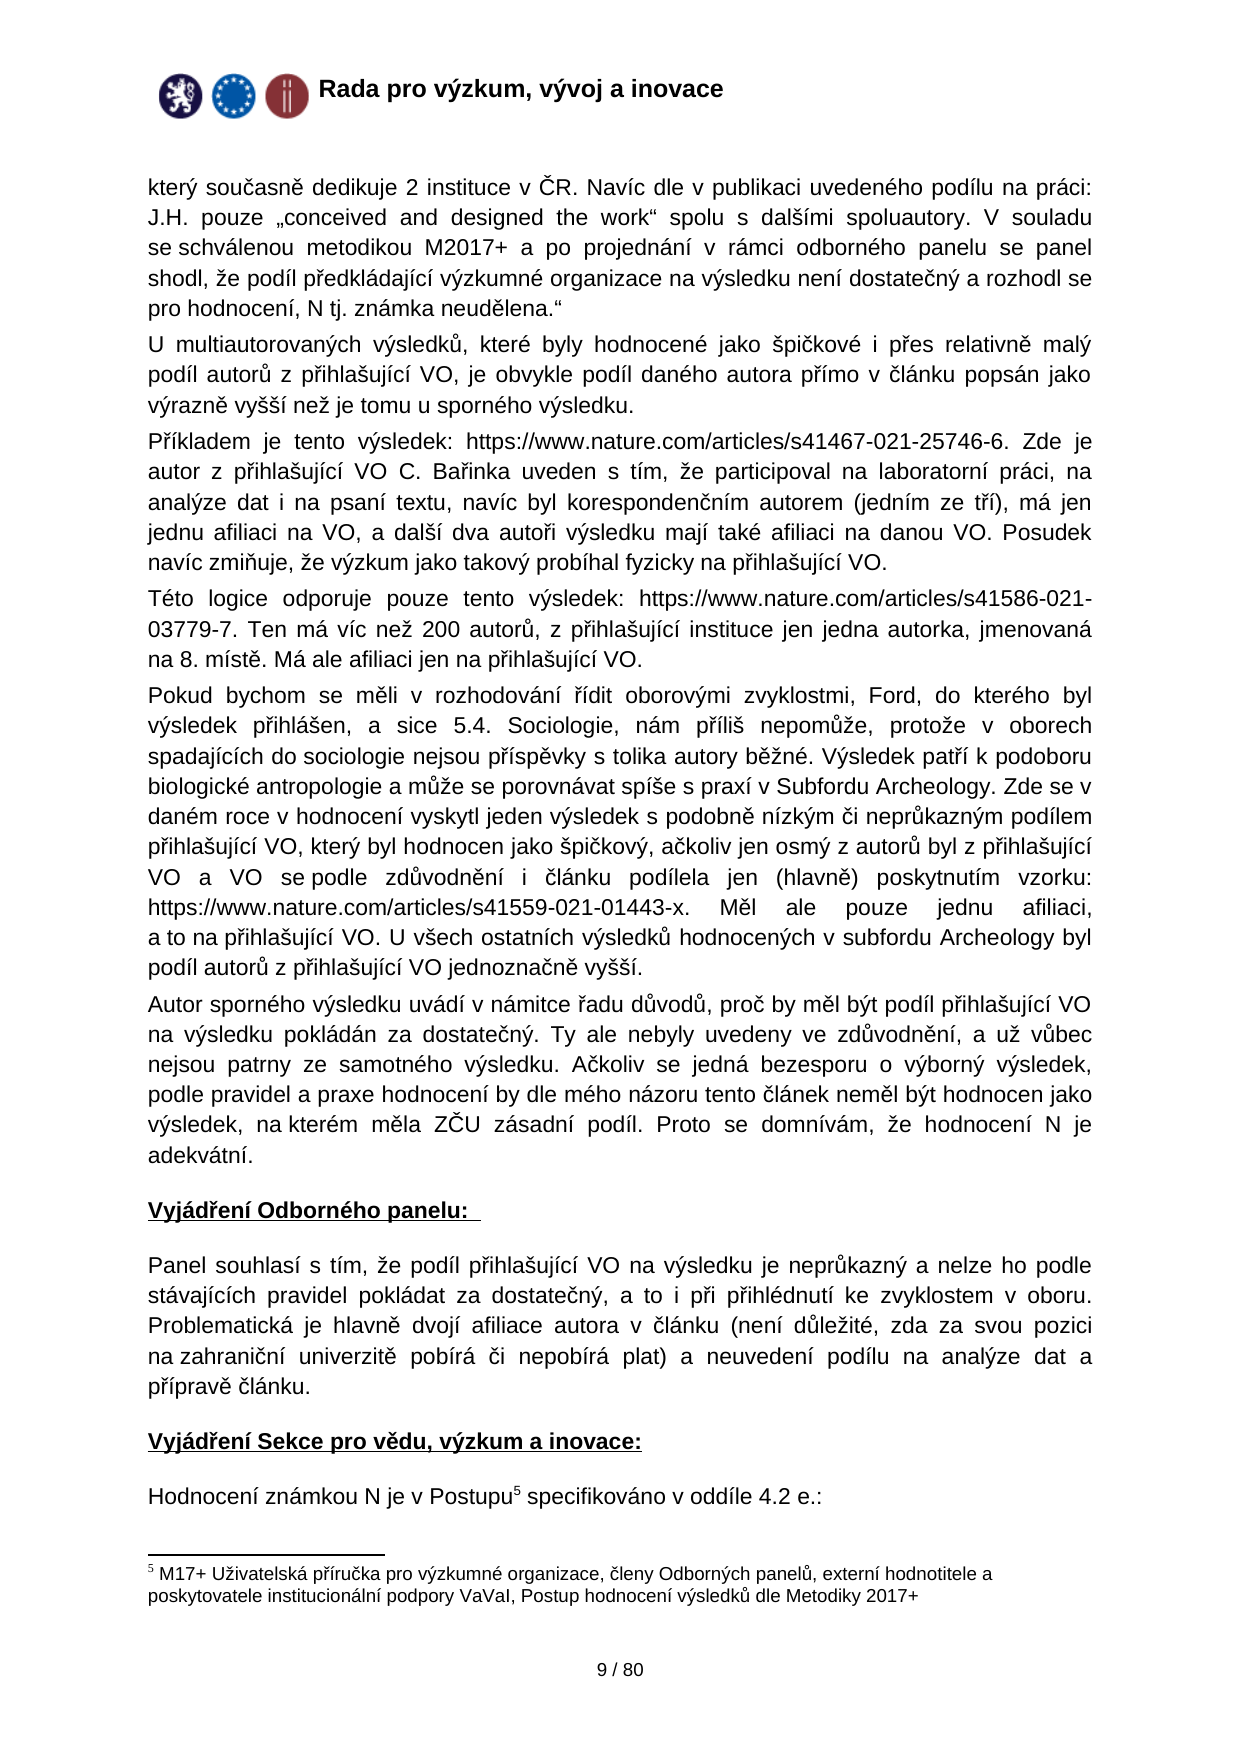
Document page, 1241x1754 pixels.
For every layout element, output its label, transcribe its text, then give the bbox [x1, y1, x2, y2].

text Vyjádření Sekce pro vědu, výzkum a inovace: [148, 1428, 1093, 1454]
text Autor sporného výsledku uvádí v námitce řadu důvodů, proč by měl být podíl přihlašující VO na výsledku pokládán za dostatečný. Ty ale nebyly uvedeny ve zdůvodnění, a už vůbec nejsou patrny ze samotného výsledku. Ačkoliv se jedná bezesporu o výborný výsledek, podle pravidel a praxe hodnocení by dle mého názoru tento článek neměl být hodnocen jako výsledek, na kterém měla ZČU zásadní podíl. Proto se domnívám, že hodnocení N je adekvátní. [148, 991, 1093, 1168]
text Příkladem je tento výsledek: https://www.nature.com/articles/s41467-021-25746-6. Zde je autor z přihlašující VO C. Bařinka uveden s tím, že participoval na laboratorní práci, na analýze dat i na psaní textu, navíc byl korespondenčním autorem (jedním ze tří), má jen jednu afiliaci na VO, a další dva autoři výsledku mají také afiliaci na danou VO. Posudek navíc zmiňuje, že výzkum jako takový probíhal fyzicky na přihlašující VO. [148, 428, 1093, 575]
text Pokud bychom se měli v rozhodování řídit oborovými zvyklostmi, Ford, do kterého byl výsledek přihlášen, a sice 5.4. Sociologie, nám příliš nepomůže, protože v oborech spadajících do sociologie nejsou příspěvky s tolika autory běžné. Výsledek patří k podoboru biologické antropologie a může se porovnávat spíše s praxí v Subfordu Archeology. Zde se v daném roce v hodnocení vyskytl jeden výsledek s podobně nízkým či neprůkazným podílem přihlašující VO, který byl hodnocen jako špičkový, ačkoliv jen osmý z autorů byl z přihlašující VO a VO se podle zdůvodnění i článku podílela jen (hlavně) poskytnutím vzorku: https://www.nature.com/articles/s41559-021-01443-x. Měl ale pouze jednu afiliaci, a to na přihlašující VO. U všech ostatních výsledků hodnocených v subfordu Archeology byl podíl autorů z přihlašující VO jednoznačně vyšší. [148, 682, 1093, 981]
picture [158, 73, 309, 120]
text Panel souhlasí s tím, že podíl přihlašující VO na výsledku je neprůkazný a nelze ho podle stávajících pravidel pokládat za dostatečný, a to i při přihlédnutí ke zvyklostem v oboru. Problematická je hlavně dvojí afiliace autora v článku (není důležité, zda za svou pozici na zahraniční univerzitě pobírá či nepobírá plat) a neuvedení podílu na analýze dat a přípravě článku. [148, 1252, 1093, 1399]
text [148, 174, 1093, 321]
text Této logice odporuje pouze tento výsledek: https://www.nature.com/articles/s41586-021-03779-7. Ten má víc než 200 autorů, z přihlašující instituce jen jedna autorka, jmenovaná na 8. místě. Má ale afiliaci jen na přihlašující VO. [148, 585, 1093, 672]
text U multiautorovaných výsledků, které byly hodnocené jako špičkové i přes relativně malý podíl autorů z přihlašující VO, je obvykle podíl daného autora přímo v článku popsán jako výrazně vyšší než je tomu u sporného výsledku. [148, 331, 1093, 418]
text Hodnocení známkou N je v Postupu specifikováno v oddíle 4.2 e.: [148, 1483, 1093, 1510]
text Vyjádření Odborného panelu: [148, 1197, 1093, 1223]
